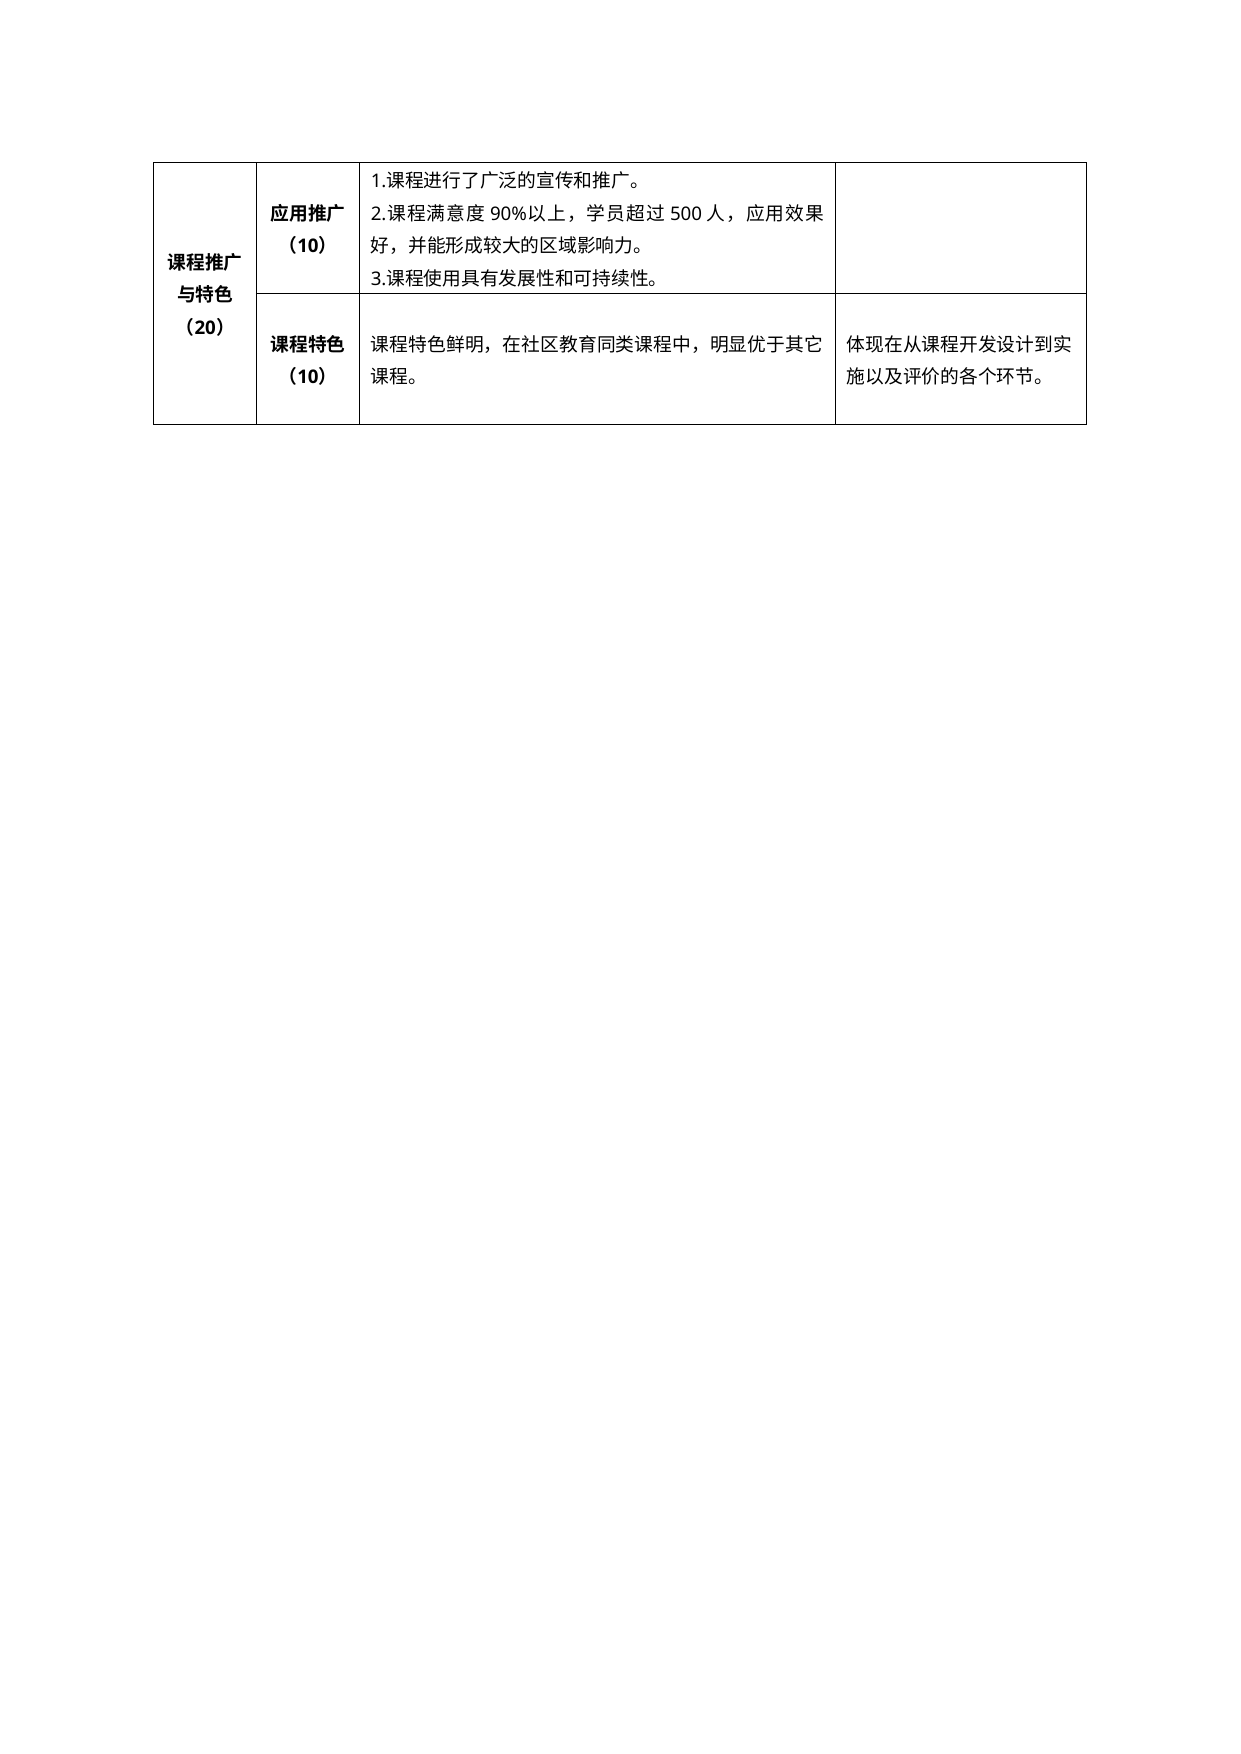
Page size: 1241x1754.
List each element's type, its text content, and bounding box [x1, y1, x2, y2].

table_cell 课程推广与特色（20） [154, 163, 256, 424]
table_cell 课程特色鲜明，在社区教育同类课程中，明显优于其它课程。 [360, 294, 835, 424]
table_cell 1.课程进行了广泛的宣传和推广。 2.课程满意度90%以上，学员超过500人，应用效果好，并能形成较大的区域影响力。 3.课程使用具有发展性和可持续性。 [360, 163, 835, 293]
table_cell 课程特色（10） [257, 294, 359, 424]
table_cell 体现在从课程开发设计到实施以及评价的各个环节。 [836, 294, 1086, 424]
table_cell 应用推广（10） [257, 163, 359, 293]
table_cell [836, 163, 1086, 293]
